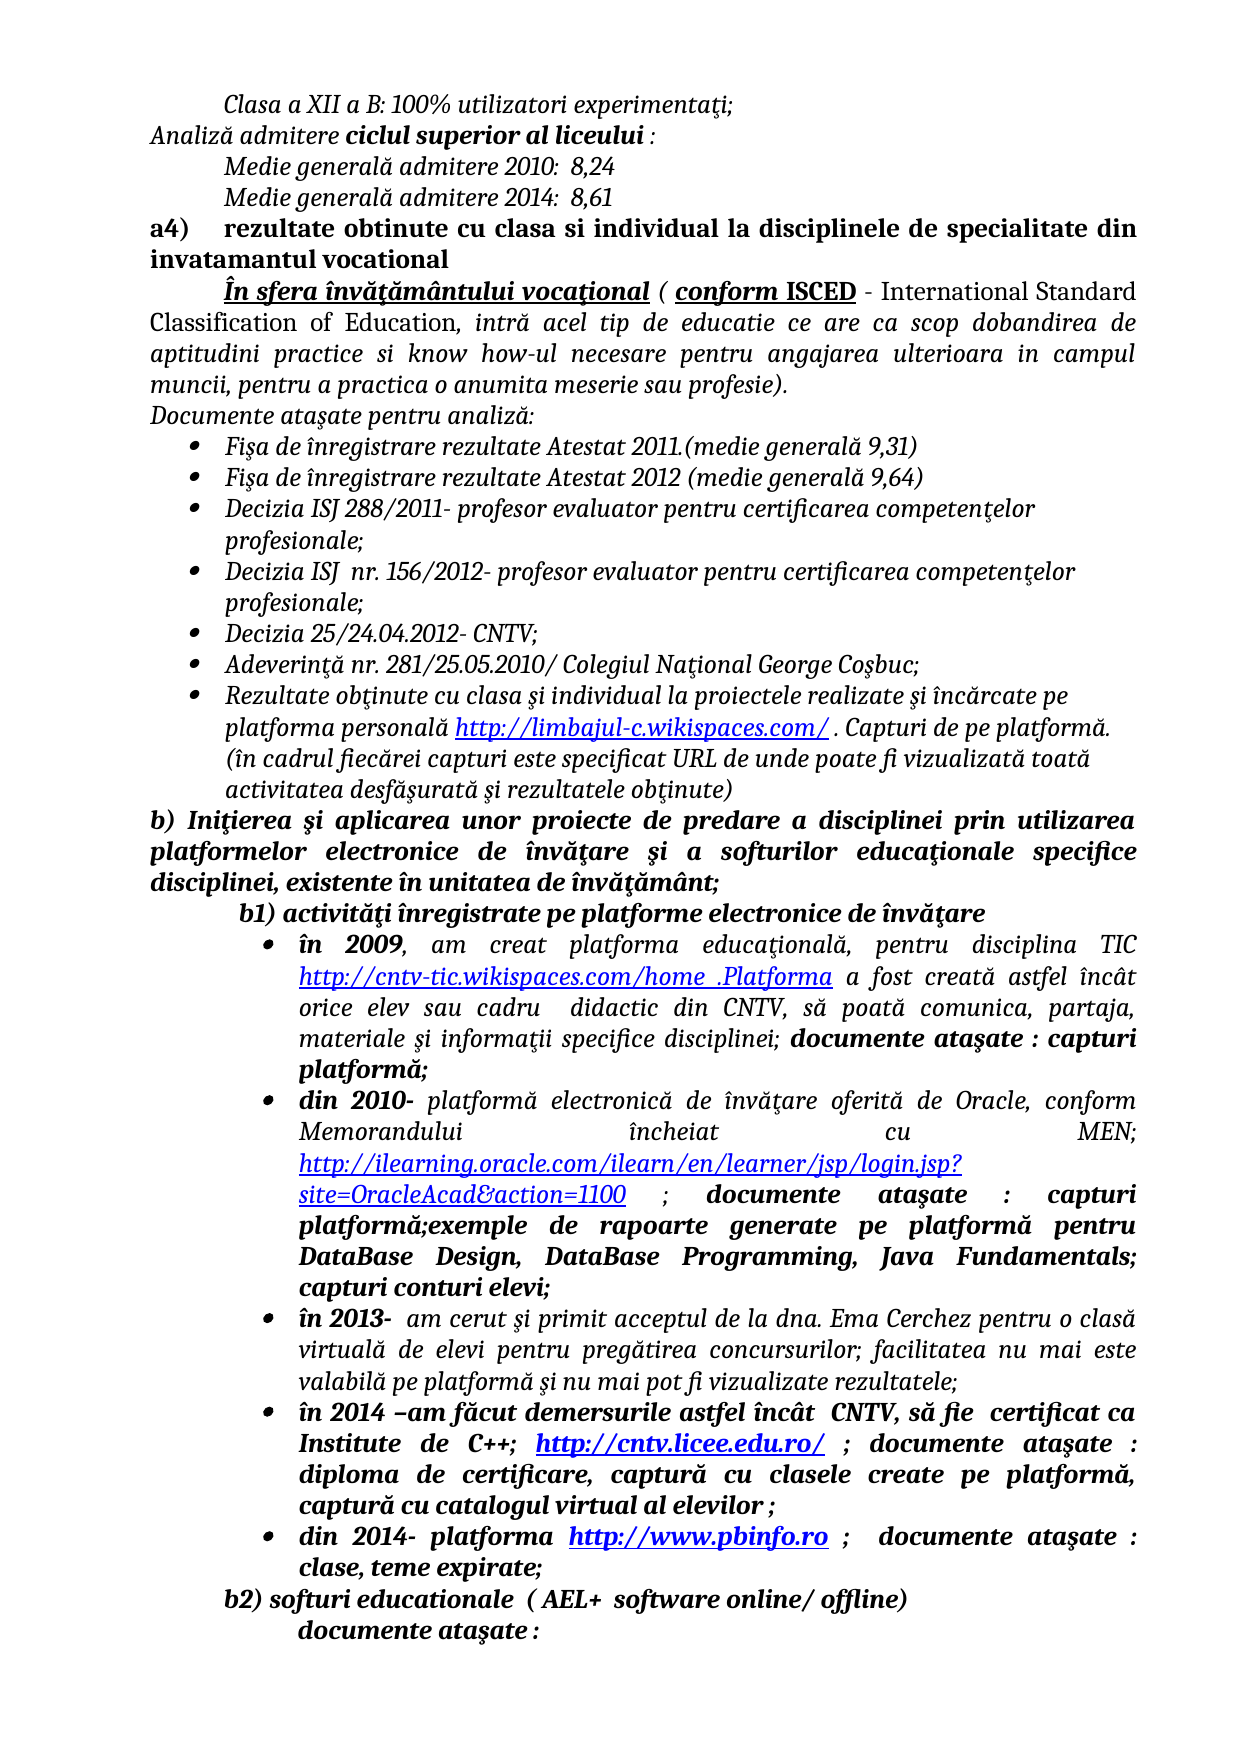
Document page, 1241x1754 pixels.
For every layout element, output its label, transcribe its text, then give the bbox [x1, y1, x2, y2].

list în 2013- am cerut şi primit acceptul de la dna. Ema Cerchez pentru o clasă virtuală de elevi pentru pregătirea concursurilor; facilitatea nu mai este valabilă pe platformă şi nu mai pot fi vizualizate rezultatele; [261, 1303, 1137, 1397]
text Medie generală admitere 2010: 8,24 [150, 151, 1137, 182]
list Rezultate obţinute cu clasa şi individual la proiectele realizate şi încărcate pe platforma personală http://limbajul-c.wikispaces.com/ . Capturi de pe platformă. (în cadrul fiecărei capturi este specificat URL de unde poate fi vizualizată toată activitatea desfăşurată şi rezultatele obţinute) [187, 680, 1137, 805]
list Fişa de înregistrare rezultate Atestat 2011.(medie generală 9,31) [187, 431, 1137, 462]
text Clasa a XII a B: 100% utilizatori experimentaţi; [224, 89, 1137, 120]
text Documente ataşate pentru analiză: [150, 400, 1137, 431]
text a4) rezultate obtinute cu clasa si individual la disciplinele de specialitate din invatamantul vocational [150, 213, 1137, 276]
text b2) softuri educationale ( AEL+ software online/ offline) [150, 1584, 1137, 1615]
text În sfera învăţământului vocaţional ( conform ISCED - International Standard Classification of Education, intră acel tip de educatie ce are ca scop dobandirea de aptitudini practice si know how-ul necesare pentru angajarea ulterioara in campul muncii, pentru a practica o anumita meserie sau profesie). [150, 276, 1137, 400]
list Fişa de înregistrare rezultate Atestat 2012 (medie generală 9,64) [187, 462, 1137, 493]
list Decizia ISJ 288/2011- profesor evaluator pentru certificarea competenţelor profesionale; [187, 493, 1137, 556]
list b1) activităţi înregistrate pe platforme electronice de învăţare [239, 898, 1137, 929]
list Decizia ISJ nr. 156/2012- profesor evaluator pentru certificarea competenţelor profesionale; [187, 556, 1137, 618]
list din 2014- platforma http://www.pbinfo.ro ; documente ataşate : clase, teme expirate; [261, 1521, 1137, 1584]
text b) Iniţierea şi aplicarea unor proiecte de predare a disciplinei prin utilizarea platformelor electronice de învăţare şi a softurilor educaţionale specifice disciplinei, existente în unitatea de învăţământ; [150, 805, 1137, 898]
list Decizia 25/24.04.2012- CNTV; [187, 618, 1137, 649]
list în 2014 –am făcut demersurile astfel încât CNTV, să fie certificat ca Institute de C++; http://cntv.licee.edu.ro/ ; documente ataşate : diploma de certificare, captură cu clasele create pe platformă, captură cu catalogul virtual al elevilor ; [261, 1397, 1137, 1521]
text documente ataşate : [150, 1615, 1137, 1646]
list în 2009, am creat platforma educaţională, pentru disciplina TIC http://cntv-tic.wikispaces.com/home .Platforma a fost creată astfel încât orice elev sau cadru didactic din CNTV, să poată comunica, partaja, materiale şi informaţii specifice disciplinei; documente ataşate : capturi platformă; [261, 929, 1137, 1085]
text Analiză admitere ciclul superior al liceului : [150, 120, 1137, 151]
list Adeverinţă nr. 281/25.05.2010/ Colegiul Naţional George Coşbuc; [187, 649, 1137, 680]
text Medie generală admitere 2014: 8,61 [150, 182, 1137, 213]
list din 2010- platformă electronică de învăţare oferită de Oracle, conform Memorandului încheiat cu MEN; http://ilearning.oracle.com/ilearn/en/learner/jsp/login.jsp?site=OracleAcad&action=1100 ; documente ataşate : capturi platformă;exemple de rapoarte generate pe platformă pentru DataBase Design, DataBase Programming, Java Fundamentals; capturi conturi elevi; [261, 1085, 1137, 1303]
